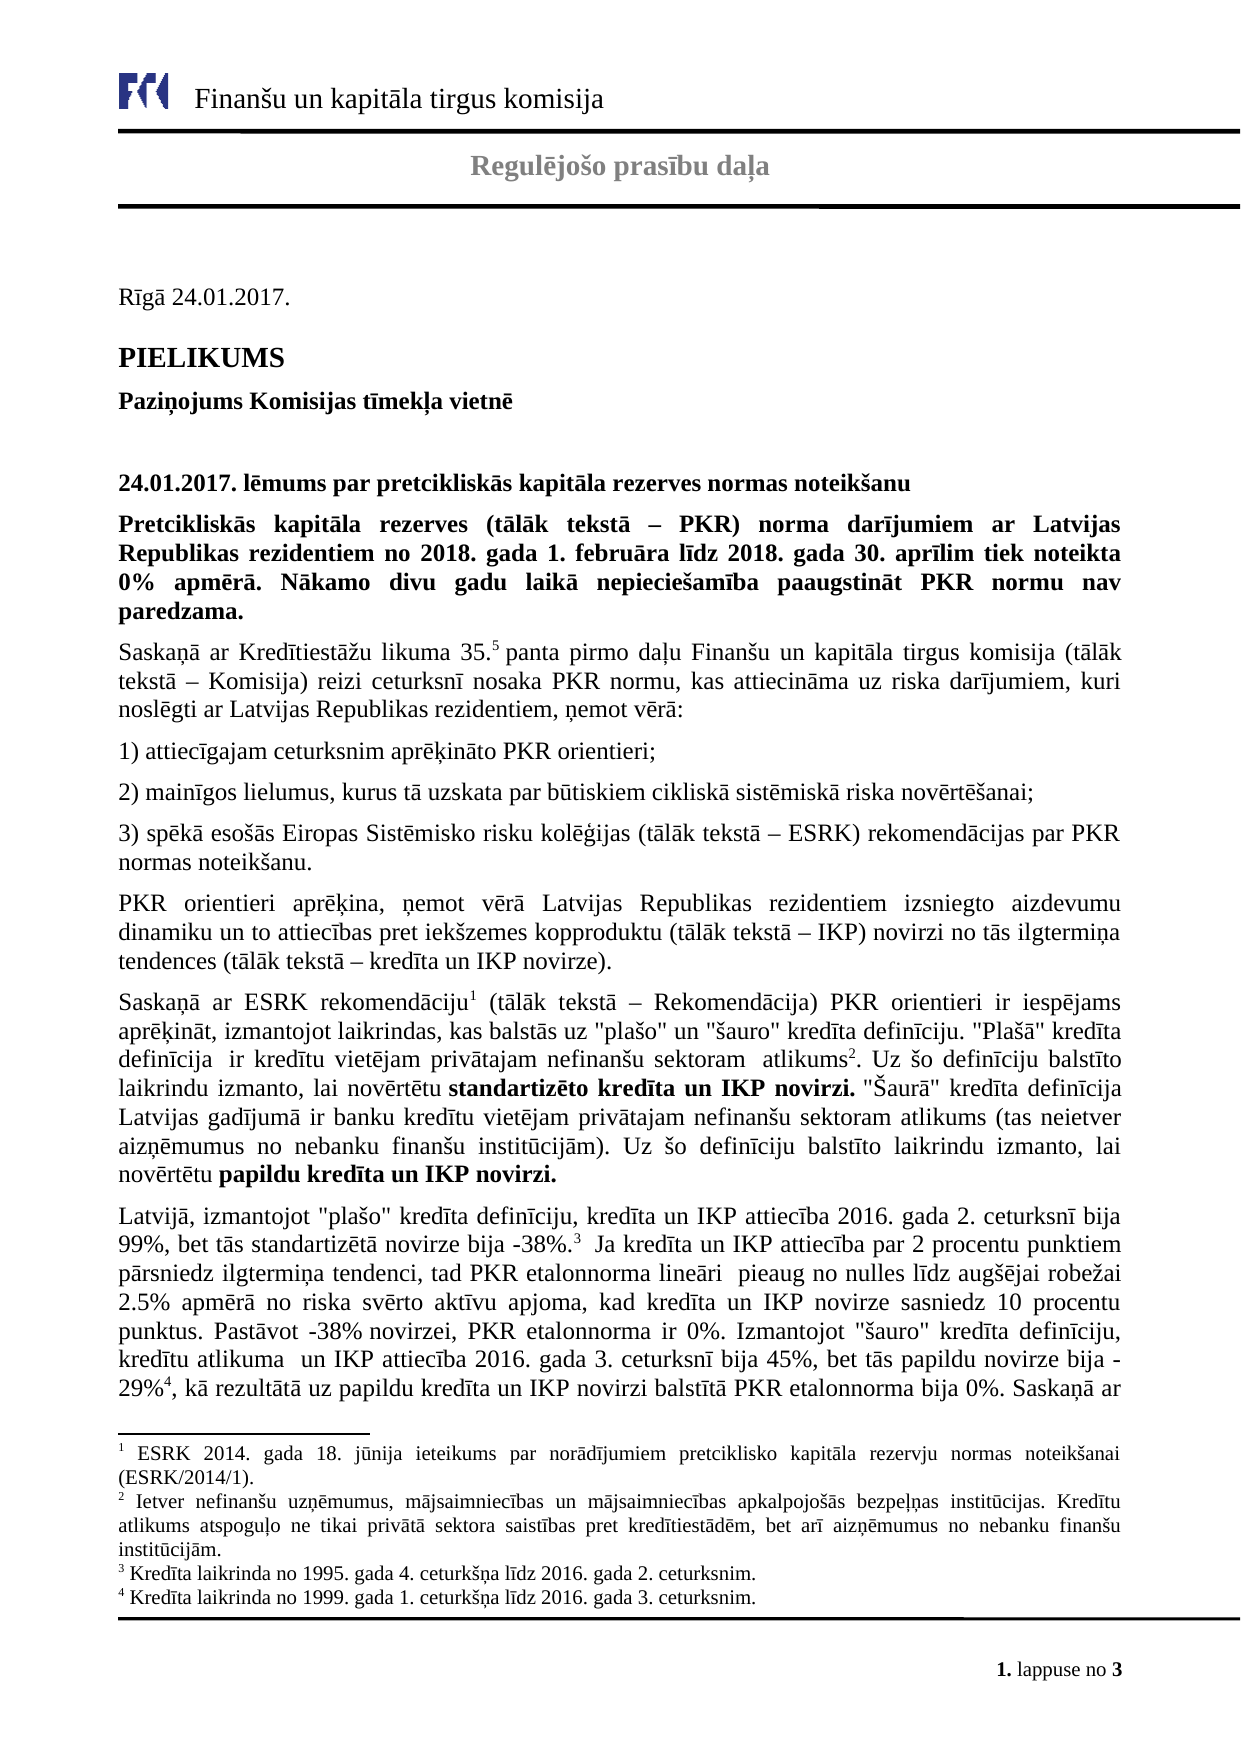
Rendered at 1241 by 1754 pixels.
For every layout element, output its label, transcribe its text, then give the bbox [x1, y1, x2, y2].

text 2) mainīgos lielumus, kurus tā uzskata par būtiskiem cikliskā sistēmiskā riska novērtēšanai; [118, 777, 1122, 806]
text Saskaņā ar ESRK rekomendāciju (tālāk tekstā – Rekomendācija) PKR orientieri ir iespējams aprēķināt, izmantojot laikrindas, kas balstās uz "plašo" un "šauro" kredīta definīciju. "Plašā" kredīta definīcija ir kredītu vietējam privātajam nefinanšu sektoram atlikums. Uz šo definīciju balstīto laikrindu izmanto, lai novērtētu standartizēto kredīta un IKP novirzi. "Šaurā" kredīta definīcija Latvijas gadījumā ir banku kredītu vietējam privātajam nefinanšu sektoram atlikums (tas neietver aizņēmumus no nebanku finanšu institūcijām). Uz šo definīciju balstīto laikrindu izmanto, lai novērtētu papildu kredīta un IKP novirzi. [118, 987, 1122, 1188]
text Paziņojums Komisijas tīmekļa vietnē [118, 386, 1122, 414]
picture [118, 73, 169, 109]
text Saskaņā ar Kredītiestāžu likuma 35.5 panta pirmo daļu Finanšu un kapitāla tirgus komisija (tālāk tekstā – Komisija) reizi ceturksnī nosaka PKR normu, kas attiecināma uz riska darījumiem, kuri noslēgti ar Latvijas Republikas rezidentiem, ņemot vērā: [118, 637, 1122, 723]
text 24.01.2017. lēmums par pretcikliskās kapitāla rezerves normas noteikšanu [118, 468, 1122, 497]
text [118, 1201, 1122, 1402]
text PKR orientieri aprēķina, ņemot vērā Latvijas Republikas rezidentiem izsniegto aizdevumu dinamiku un to attiecības pret iekšzemes kopproduktu (tālāk tekstā – IKP) novirzi no tās ilgtermiņa tendences (tālāk tekstā – kredīta un IKP novirze). [118, 888, 1122, 974]
text 1) attiecīgajam ceturksnim aprēķināto PKR orientieri; [118, 736, 1122, 764]
text PIELIKUMS [118, 340, 1122, 373]
text 3) spēkā esošās Eiropas Sistēmisko risku kolēģijas (tālāk tekstā – ESRK) rekomendācijas par PKR normas noteikšanu. [118, 818, 1122, 876]
text Pretcikliskās kapitāla rezerves (tālāk tekstā – PKR) norma darījumiem ar Latvijas Republikas rezidentiem no 2018. gada 1. februāra līdz 2018. gada 30. aprīlim tiek noteikta 0% apmērā. Nākamo divu gadu laikā nepieciešamība paaugstināt PKR normu nav paredzama. [118, 509, 1122, 624]
text Rīgā 24.01.2017. [118, 282, 1122, 311]
